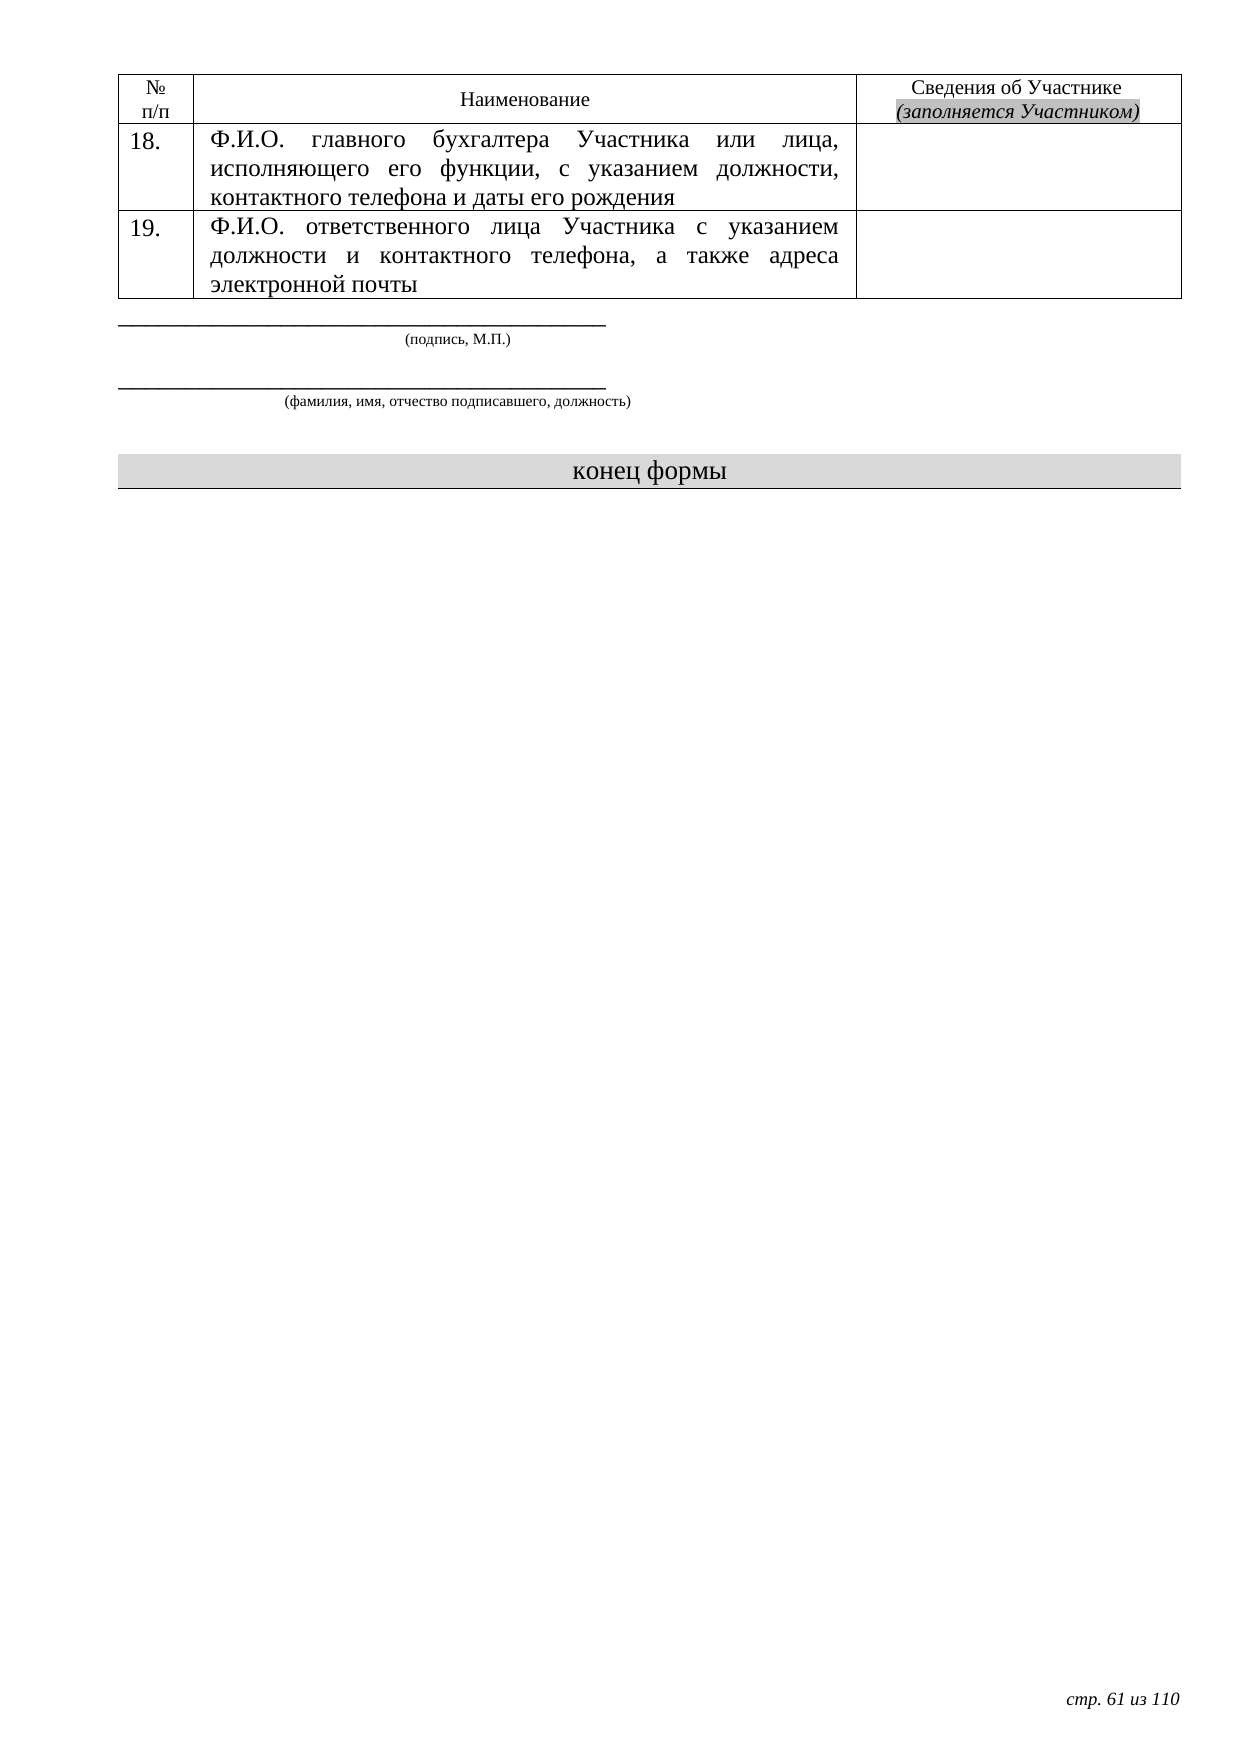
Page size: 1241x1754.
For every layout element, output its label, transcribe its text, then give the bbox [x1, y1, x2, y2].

table_cell [857, 124, 1181, 210]
table_cell [119, 211, 193, 298]
table_cell Ф.И.О. ответственного лица Участника с указанием должности и контактного телефона, а также адреса электронной почты [194, 211, 856, 298]
text ____________________________________ [118, 361, 1181, 392]
table_cell [119, 124, 193, 210]
text (подпись, М.П.) [118, 330, 797, 361]
table_header Наименование [194, 75, 856, 123]
table_header Сведения об Участнике (заполняется Участником) [857, 75, 1181, 123]
table_cell Ф.И.О. главного бухгалтера Участника или лица, исполняющего его функции, с указанием должности, контактного телефона и даты его рождения [194, 124, 856, 210]
text конец формы [118, 454, 1181, 488]
text ____________________________________ [118, 299, 1181, 330]
table_cell [857, 211, 1181, 298]
text (фамилия, имя, отчество подписавшего, должность) [118, 392, 797, 423]
table_header № п/п [119, 75, 193, 123]
